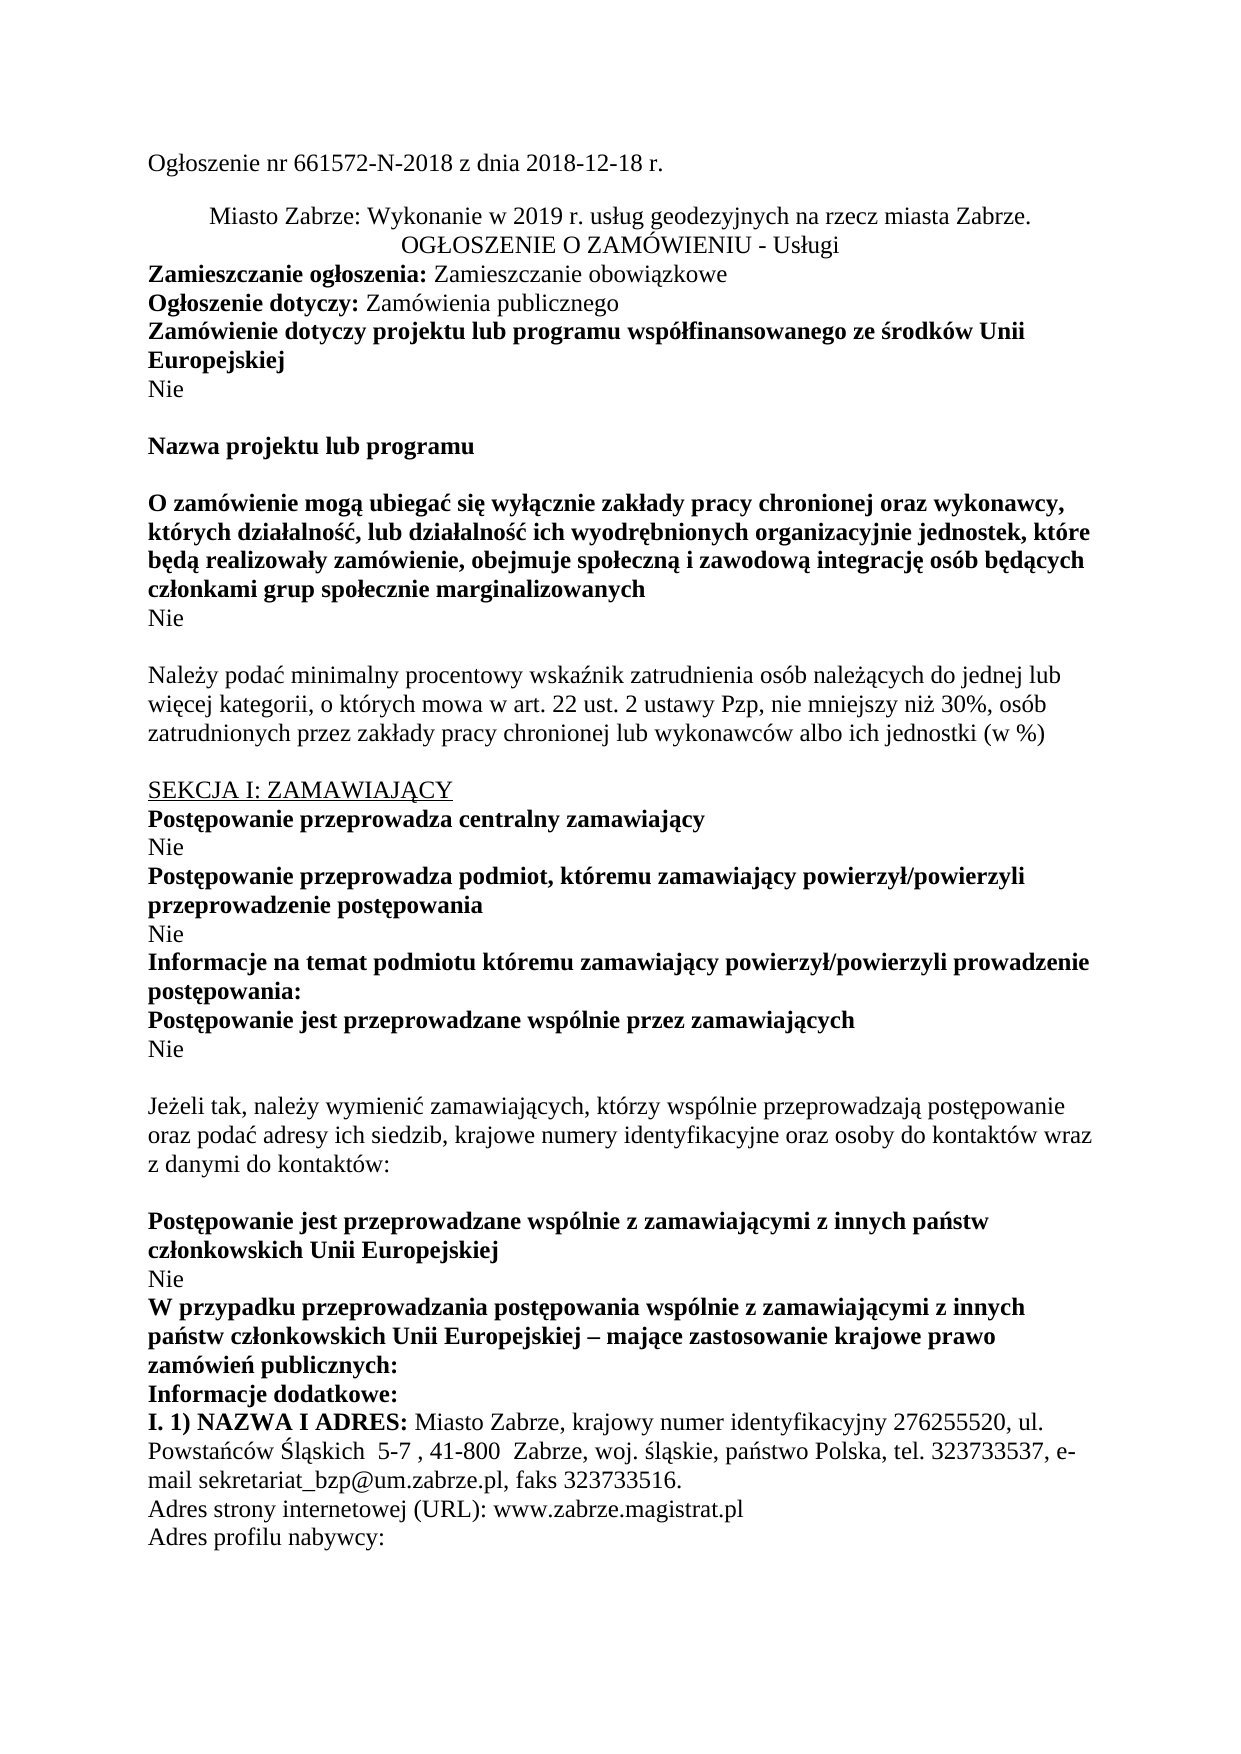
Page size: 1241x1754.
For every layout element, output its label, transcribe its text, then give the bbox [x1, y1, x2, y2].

text O zamówienie mogą ubiegać się wyłącznie zakłady pracy chronionej oraz wykonawcy, których działalność, lub działalność ich wyodrębnionych organizacyjnie jednostek, które będą realizowały zamówienie, obejmuje społeczną i zawodową integrację osób będących członkami grup społecznie marginalizowanych [148, 488, 1093, 603]
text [148, 1407, 1093, 1551]
text Nie [148, 1034, 1093, 1062]
text Nie [148, 1264, 1093, 1292]
text Ogłoszenie nr 661572-N-2018 z dnia 2018-12-18 r. [148, 148, 1093, 176]
text Nie [148, 603, 1093, 632]
text Zamieszczanie ogłoszenia: Zamieszczanie obowiązkowe [148, 259, 1093, 288]
text Należy podać minimalny procentowy wskaźnik zatrudnienia osób należących do jednej lub więcej kategorii, o których mowa w art. 22 ust. 2 ustawy Pzp, nie mniejszy niż 30%, osób zatrudnionych przez zakłady pracy chronionej lub wykonawców albo ich jednostki (w %) [148, 632, 1093, 775]
text SEKCJA I: ZAMAWIAJĄCY [148, 775, 1093, 804]
text Nazwa projektu lub programu [148, 403, 1093, 488]
text Zamówienie dotyczy projektu lub programu współfinansowanego ze środków Unii Europejskiej [148, 316, 1093, 374]
text Nie [148, 832, 1093, 861]
text Ogłoszenie dotyczy: Zamówienia publicznego [148, 288, 1093, 316]
text Jeżeli tak, należy wymienić zamawiających, którzy wspólnie przeprowadzają postępowanie oraz podać adresy ich siedzib, krajowe numery identyfikacyjne oraz osoby do kontaktów wraz z danymi do kontaktów: Postępowanie jest przeprowadzane wspólnie z zamawiającymi z innych państw członkowskich Unii Europejskiej [148, 1062, 1093, 1264]
text Informacje na temat podmiotu któremu zamawiający powierzył/powierzyli prowadzenie postępowania: Postępowanie jest przeprowadzane wspólnie przez zamawiających [148, 947, 1093, 1034]
text Nie [148, 374, 1093, 403]
text Nie [148, 919, 1093, 947]
text Postępowanie przeprowadza centralny zamawiający [148, 804, 1093, 832]
text W przypadku przeprowadzania postępowania wspólnie z zamawiającymi z innych państw członkowskich Unii Europejskiej – mające zastosowanie krajowe prawo zamówień publicznych: Informacje dodatkowe: [148, 1292, 1093, 1407]
text Miasto Zabrze: Wykonanie w 2019 r. usług geodezyjnych na rzecz miasta Zabrze. OGŁOSZENIE O ZAMÓWIENIU - Usługi [148, 201, 1093, 259]
text Postępowanie przeprowadza podmiot, któremu zamawiający powierzył/powierzyli przeprowadzenie postępowania [148, 861, 1093, 919]
